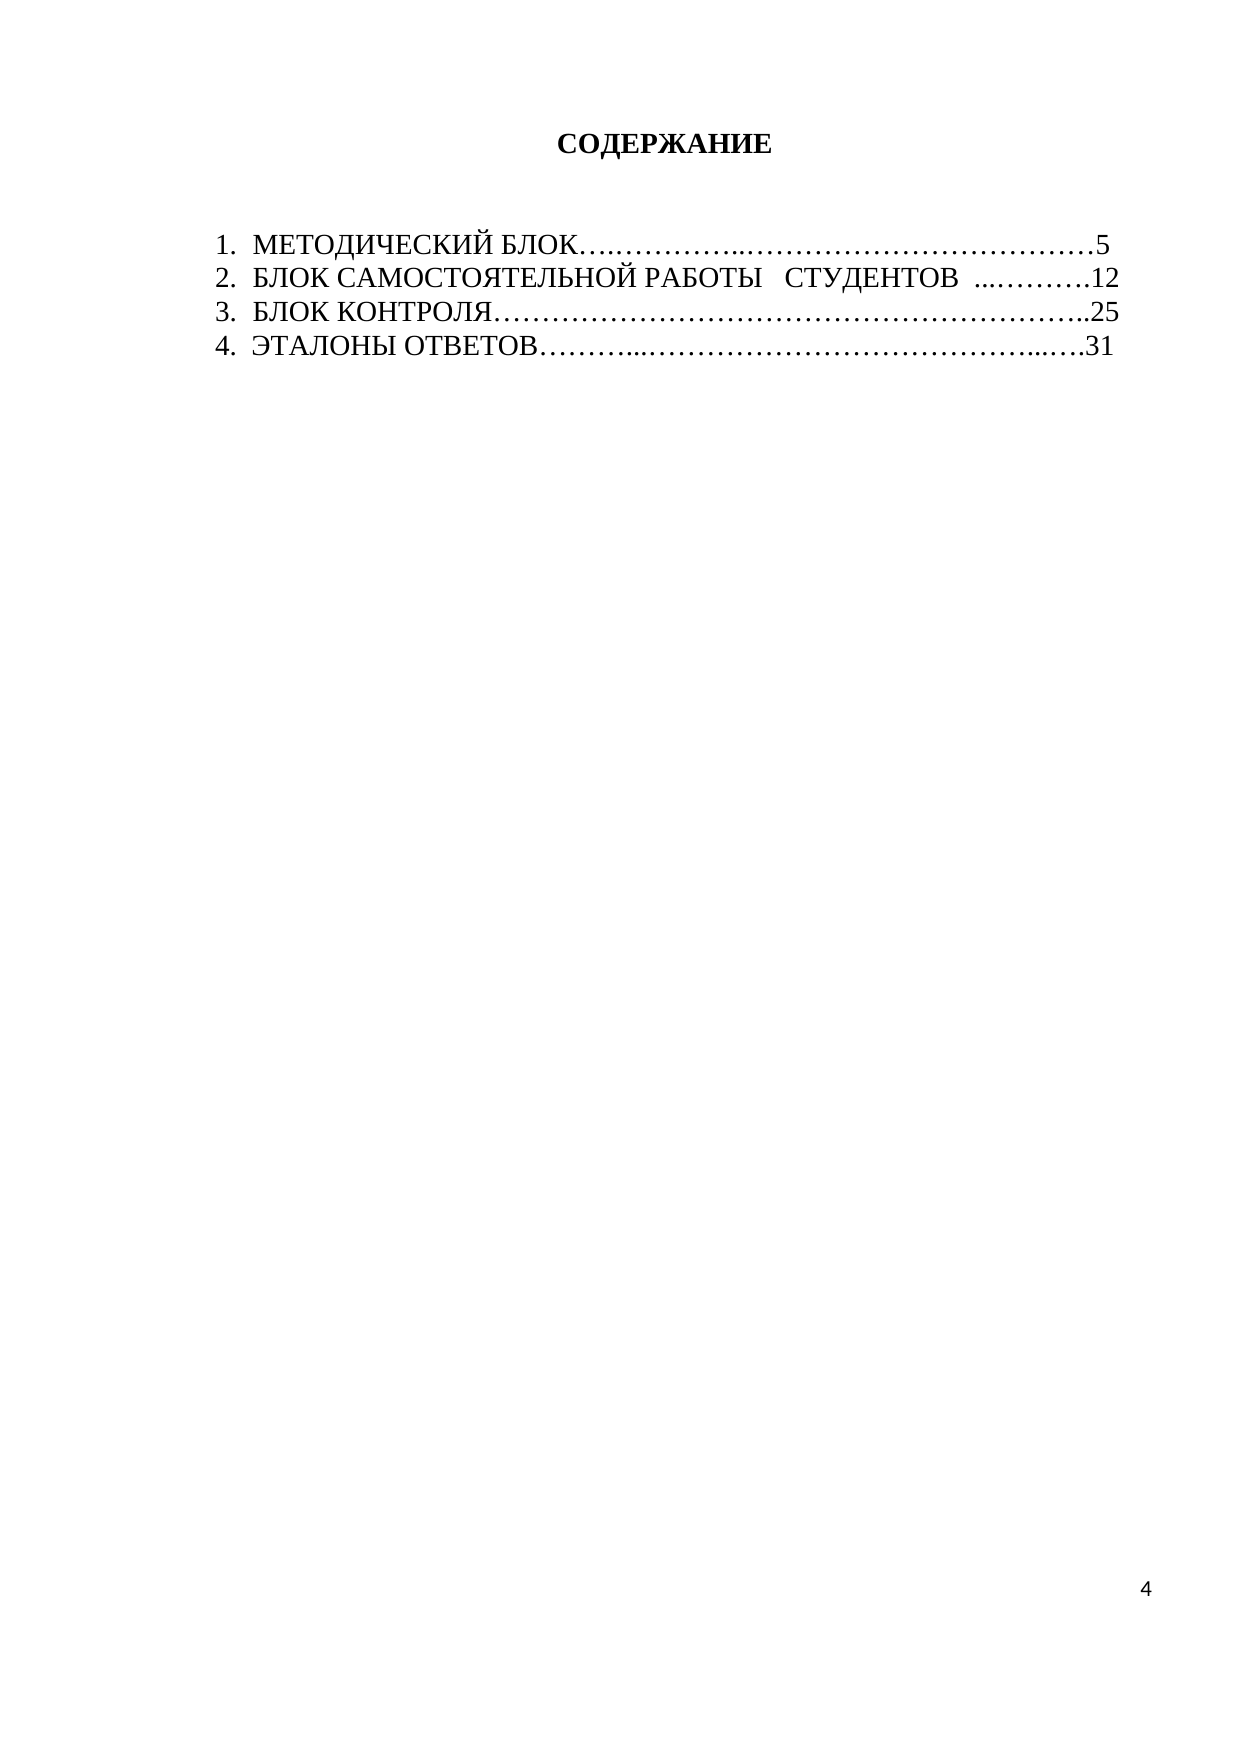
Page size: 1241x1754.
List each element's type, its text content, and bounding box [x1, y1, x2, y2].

text 4. ЭТАЛОНЫ ОТВЕТОВ………...…………………………………...….31 [215, 328, 1152, 361]
text СОДЕРЖАНИЕ [177, 126, 1152, 160]
list БЛОК КОНТРОЛЯ……………………………………………………..25 [215, 294, 1152, 328]
list МЕТОДИЧЕСКИЙ БЛОК….…………..………………………………5 [215, 227, 1152, 261]
list БЛОК САМОСТОЯТЕЛЬНОЙ РАБОТЫ СТУДЕНТОВ ...……….12 [215, 261, 1152, 294]
